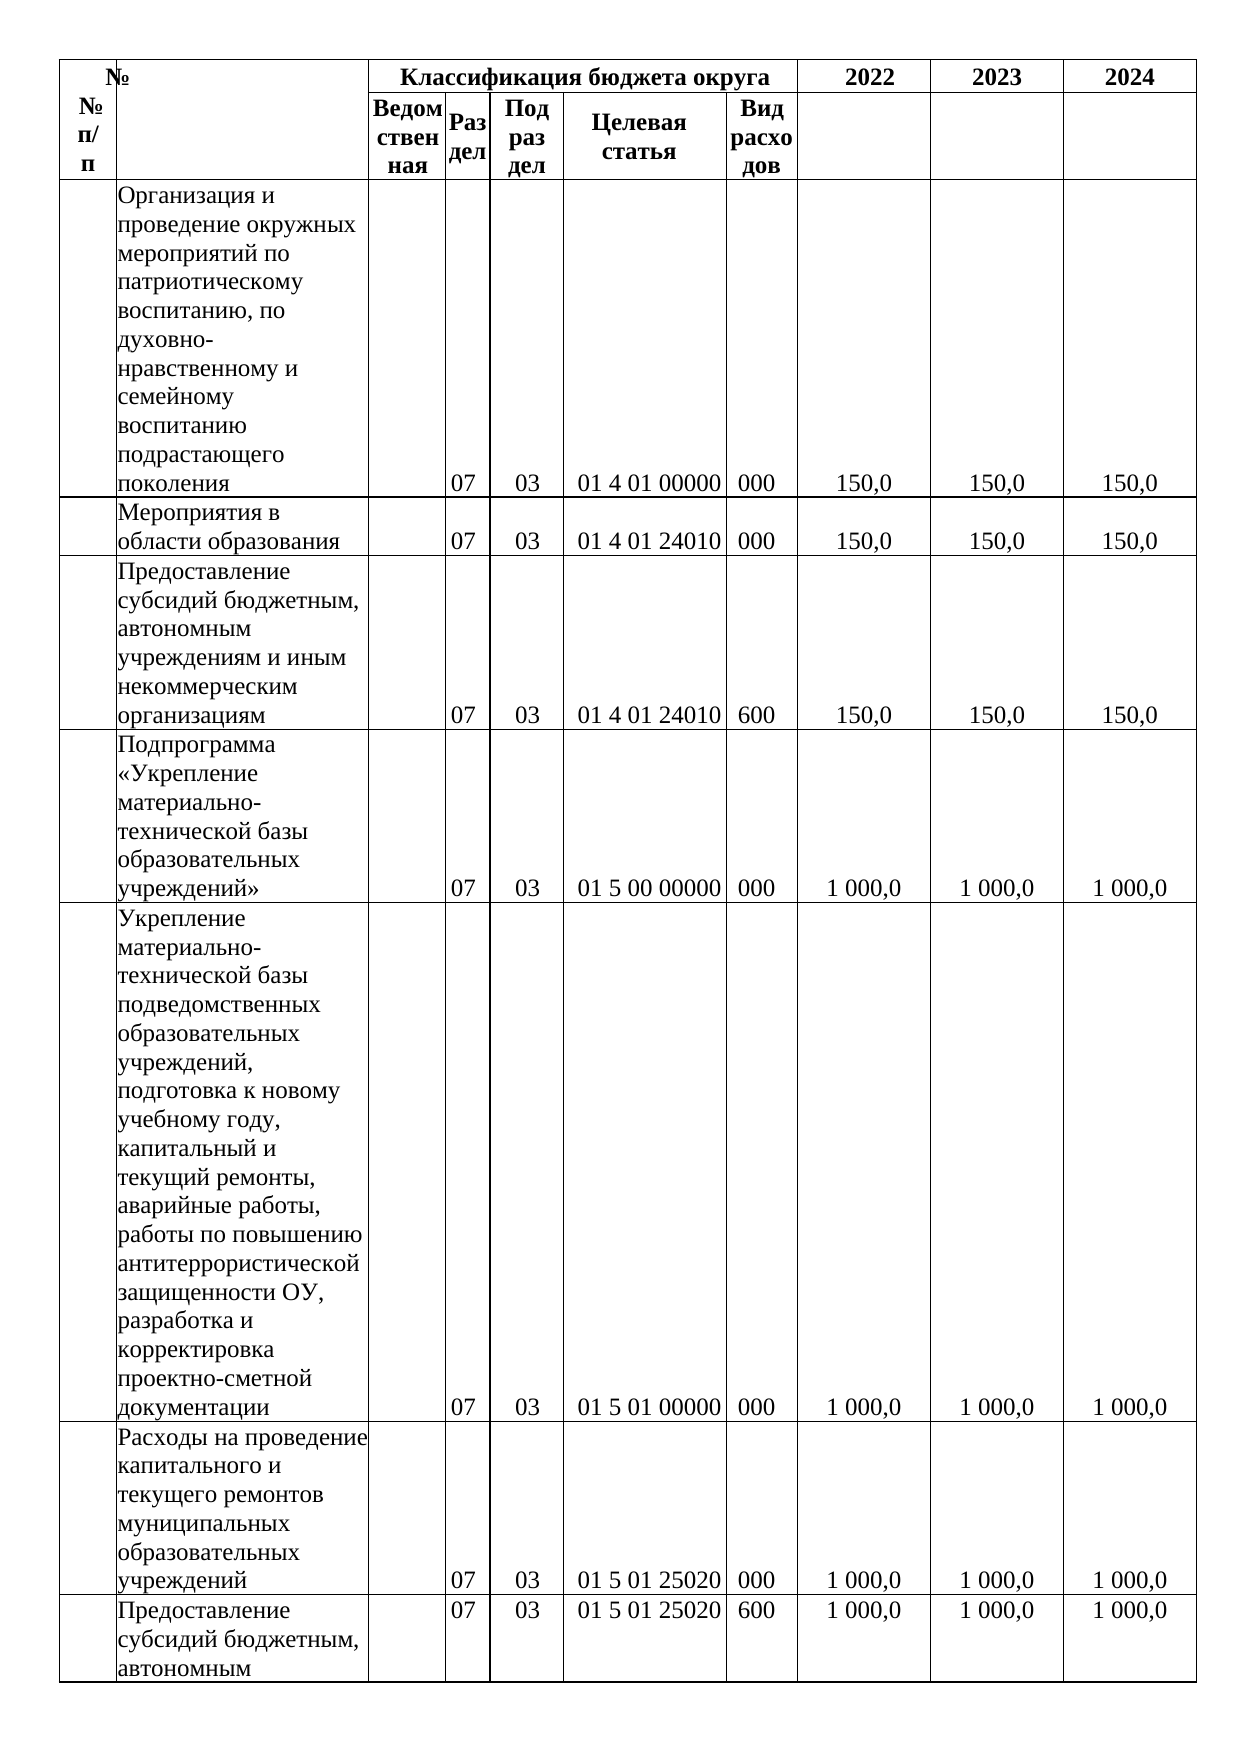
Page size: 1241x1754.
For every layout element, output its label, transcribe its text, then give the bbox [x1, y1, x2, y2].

table_cell 1 000,0 [931, 1422, 1063, 1594]
table_cell 150,0 [1064, 498, 1196, 555]
table_cell 01 5 01 00000 [564, 903, 726, 1421]
table_cell 07 [446, 556, 489, 728]
table_cell 07 [446, 903, 489, 1421]
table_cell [117, 1595, 368, 1681]
table_cell Ведом ствен ная [369, 93, 445, 179]
table_cell 1 000,0 [798, 1595, 930, 1681]
table_cell [369, 1595, 445, 1681]
table_cell 1 000,0 [1064, 730, 1196, 902]
table_cell 03 [491, 498, 563, 555]
table_cell 1 000,0 [798, 903, 930, 1421]
table_cell Подпрограмма «Укрепление материально-технической базы образовательных учреждений» [117, 730, 368, 902]
table_cell [60, 730, 116, 902]
table_header [117, 60, 368, 179]
table_cell 03 [491, 180, 563, 496]
table_cell 03 [491, 903, 563, 1421]
table_cell Укрепление материально- технической базы подведомственных образовательных учреждений, подготовка к новому учебному году, капитальный и текущий ремонты, аварийные работы, работы по повышению антитеррористической защищенности ОУ, разработка и корректировка проектно-сметной документации [117, 903, 368, 1421]
table_cell Раз дел [446, 93, 489, 179]
table_cell Под раз дел [491, 93, 563, 179]
table_cell [369, 498, 445, 555]
table_cell [1064, 93, 1196, 179]
table_cell [369, 730, 445, 902]
table_cell [369, 903, 445, 1421]
table_cell 150,0 [798, 498, 930, 555]
table_cell 000 [727, 730, 797, 902]
table_cell Вид расхо дов [727, 93, 797, 179]
table_cell 1 000,0 [1064, 1595, 1196, 1681]
table_cell [60, 903, 116, 1421]
table_cell 07 [446, 180, 489, 496]
table_cell [369, 1422, 445, 1594]
table_cell 03 [491, 730, 563, 902]
table_cell 1 000,0 [931, 730, 1063, 902]
table_cell 03 [491, 556, 563, 728]
table_cell [60, 556, 116, 728]
table_cell 01 5 00 00000 [564, 730, 726, 902]
table_cell 150,0 [931, 498, 1063, 555]
table_cell [60, 1422, 116, 1594]
table_cell 01 5 01 25020 [564, 1422, 726, 1594]
table_cell 150,0 [798, 180, 930, 496]
table_cell 07 [446, 1595, 489, 1681]
table_cell [369, 556, 445, 728]
table_cell 150,0 [1064, 556, 1196, 728]
table_cell 1 000,0 [931, 1595, 1063, 1681]
table_cell 000 [727, 1422, 797, 1594]
table_cell Расходы на проведение капитального и текущего ремонтов муниципальных образовательных учреждений [117, 1422, 368, 1594]
table_cell 000 [727, 180, 797, 496]
table_cell Мероприятия в области образования [117, 498, 368, 555]
table_cell 150,0 [931, 556, 1063, 728]
table_cell Организация и проведение окружных мероприятий по патриотическому воспитанию, по духовно-нравственному и семейному воспитанию подрастающего поколения [117, 180, 368, 496]
table_header Классификация бюджета округа [369, 60, 797, 92]
table_cell 01 4 01 24010 [564, 556, 726, 728]
table_cell [60, 1595, 116, 1681]
table_cell 600 [727, 556, 797, 728]
table_cell [60, 498, 116, 555]
table_cell 150,0 [1064, 180, 1196, 496]
table_cell 07 [446, 730, 489, 902]
table_cell 03 [491, 1422, 563, 1594]
table_cell Целевая статья [564, 93, 726, 179]
table_header 2023 [931, 60, 1063, 92]
table_cell 000 [727, 903, 797, 1421]
table_cell 150,0 [931, 180, 1063, 496]
table_cell 1 000,0 [798, 730, 930, 902]
table_cell 1 000,0 [798, 1422, 930, 1594]
table_cell 03 [491, 1595, 563, 1681]
table_cell 1 000,0 [1064, 1422, 1196, 1594]
table_cell [931, 93, 1063, 179]
table_cell 600 [727, 1595, 797, 1681]
table_cell 1 000,0 [931, 903, 1063, 1421]
table_header № №п/п [60, 60, 116, 179]
table_header 2022 [798, 60, 930, 92]
table_cell 1 000,0 [1064, 903, 1196, 1421]
table_header 2024 [1064, 60, 1196, 92]
table_cell Предоставление субсидий бюджетным, автономным учреждениям и иным некоммерческим организациям [117, 556, 368, 728]
table_cell 07 [446, 498, 489, 555]
table_cell 01 4 01 24010 [564, 498, 726, 555]
table_cell 000 [727, 498, 797, 555]
table_cell 01 4 01 00000 [564, 180, 726, 496]
table_cell 01 5 01 25020 [564, 1595, 726, 1681]
table_cell 07 [446, 1422, 489, 1594]
table_cell [60, 180, 116, 496]
table_cell 150,0 [798, 556, 930, 728]
table_cell [369, 180, 445, 496]
table_cell [798, 93, 930, 179]
